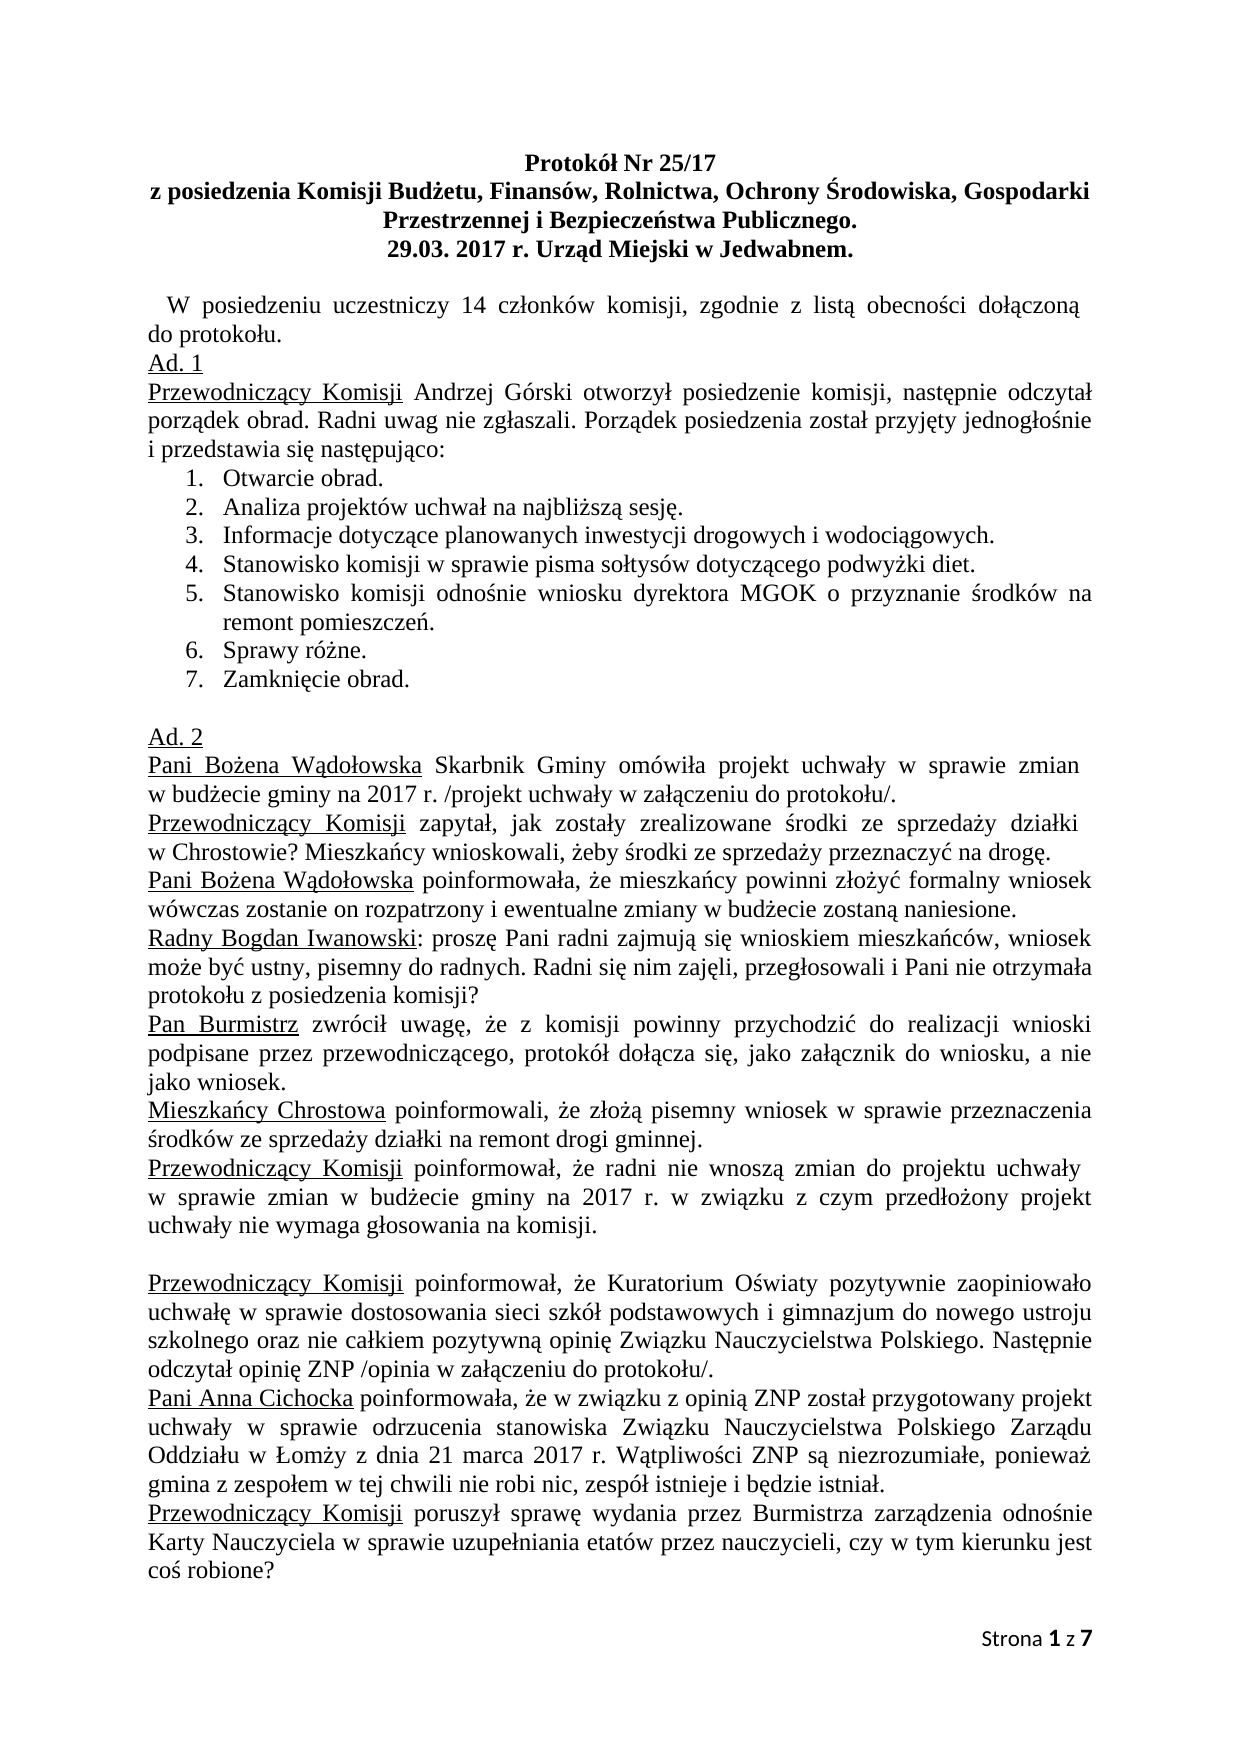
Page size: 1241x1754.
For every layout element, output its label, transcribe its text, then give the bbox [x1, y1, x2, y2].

text Pan Burmistrz zwrócił uwagę, że z komisji powinny przychodzić do realizacji wnioski podpisane przez przewodniczącego, protokół dołącza się, jako załącznik do wniosku, a nie jako wniosek. [148, 1009, 1093, 1096]
list Stanowisko komisji odnośnie wniosku dyrektora MGOK o przyznanie środków na remont pomieszczeń. [185, 578, 1093, 636]
text Przewodniczący Komisji zapytał, jak zostały zrealizowane środki ze sprzedaży działki w Chrostowie? Mieszkańcy wnioskowali, żeby środki ze sprzedaży przeznaczyć na drogę. [148, 808, 1093, 866]
text Przewodniczący Komisji poruszył sprawę wydania przez Burmistrza zarządzenia odnośnie Karty Nauczyciela w sprawie uzupełniania etatów przez nauczycieli, czy w tym kierunku jest coś robione? [148, 1498, 1093, 1584]
text 29.03. 2017 r. Urząd Miejski w Jedwabnem. [148, 234, 1093, 263]
text Radny Bogdan Iwanowski: proszę Pani radni zajmują się wnioskiem mieszkańców, wniosek może być ustny, pisemny do radnych. Radni się nim zajęli, przegłosowali i Pani nie otrzymała protokołu z posiedzenia komisji? [148, 923, 1093, 1009]
text Pani Bożena Wądołowska Skarbnik Gminy omówiła projekt uchwały w sprawie zmian w budżecie gminy na 2017 r. /projekt uchwały w załączeniu do protokołu/. [148, 751, 1093, 808]
text Mieszkańcy Chrostowa poinformowali, że złożą pisemny wniosek w sprawie przeznaczenia środków ze sprzedaży działki na remont drogi gminnej. [148, 1096, 1093, 1153]
list Otwarcie obrad. [185, 463, 1093, 492]
text Pani Bożena Wądołowska poinformowała, że mieszkańcy powinni złożyć formalny wniosek wówczas zostanie on rozpatrzony i ewentualne zmiany w budżecie zostaną naniesione. [148, 866, 1093, 923]
list Informacje dotyczące planowanych inwestycji drogowych i wodociągowych. [185, 521, 1093, 549]
text Pani Anna Cichocka poinformowała, że w związku z opinią ZNP został przygotowany projekt uchwały w sprawie odrzucenia stanowiska Związku Nauczycielstwa Polskiego Zarządu Oddziału w Łomży z dnia 21 marca 2017 r. Wątpliwości ZNP są niezrozumiałe, ponieważ gmina z zespołem w tej chwili nie robi nic, zespół istnieje i będzie istniał. [148, 1383, 1093, 1498]
text Ad. 1 [148, 348, 1093, 377]
text W posiedzeniu uczestniczy 14 członków komisji, zgodnie z listą obecności dołączoną do protokołu. [148, 291, 1093, 348]
text Przewodniczący Komisji poinformował, że radni nie wnoszą zmian do projektu uchwały w sprawie zmian w budżecie gminy na 2017 r. w związku z czym przedłożony projekt uchwały nie wymaga głosowania na komisji. [148, 1153, 1093, 1239]
text Przewodniczący Komisji Andrzej Górski otworzył posiedzenie komisji, następnie odczytał porządek obrad. Radni uwag nie zgłaszali. Porządek posiedzenia został przyjęty jednogłośnie i przedstawia się następująco: [148, 377, 1093, 463]
text z posiedzenia Komisji Budżetu, Finansów, Rolnictwa, Ochrony Środowiska, Gospodarki Przestrzennej i Bezpieczeństwa Publicznego. [148, 176, 1093, 234]
list Zamknięcie obrad. [185, 664, 1093, 693]
list Analiza projektów uchwał na najbliższą sesję. [185, 492, 1093, 521]
text Protokół Nr 25/17 [148, 148, 1093, 176]
text Ad. 2 [148, 722, 1093, 751]
text Przewodniczący Komisji poinformował, że Kuratorium Oświaty pozytywnie zaopiniowało uchwałę w sprawie dostosowania sieci szkół podstawowych i gimnazjum do nowego ustroju szkolnego oraz nie całkiem pozytywną opinię Związku Nauczycielstwa Polskiego. Następnie odczytał opinię ZNP /opinia w załączeniu do protokołu/. [148, 1268, 1093, 1383]
list Stanowisko komisji w sprawie pisma sołtysów dotyczącego podwyżki diet. [185, 549, 1093, 578]
list Sprawy różne. [185, 636, 1093, 664]
